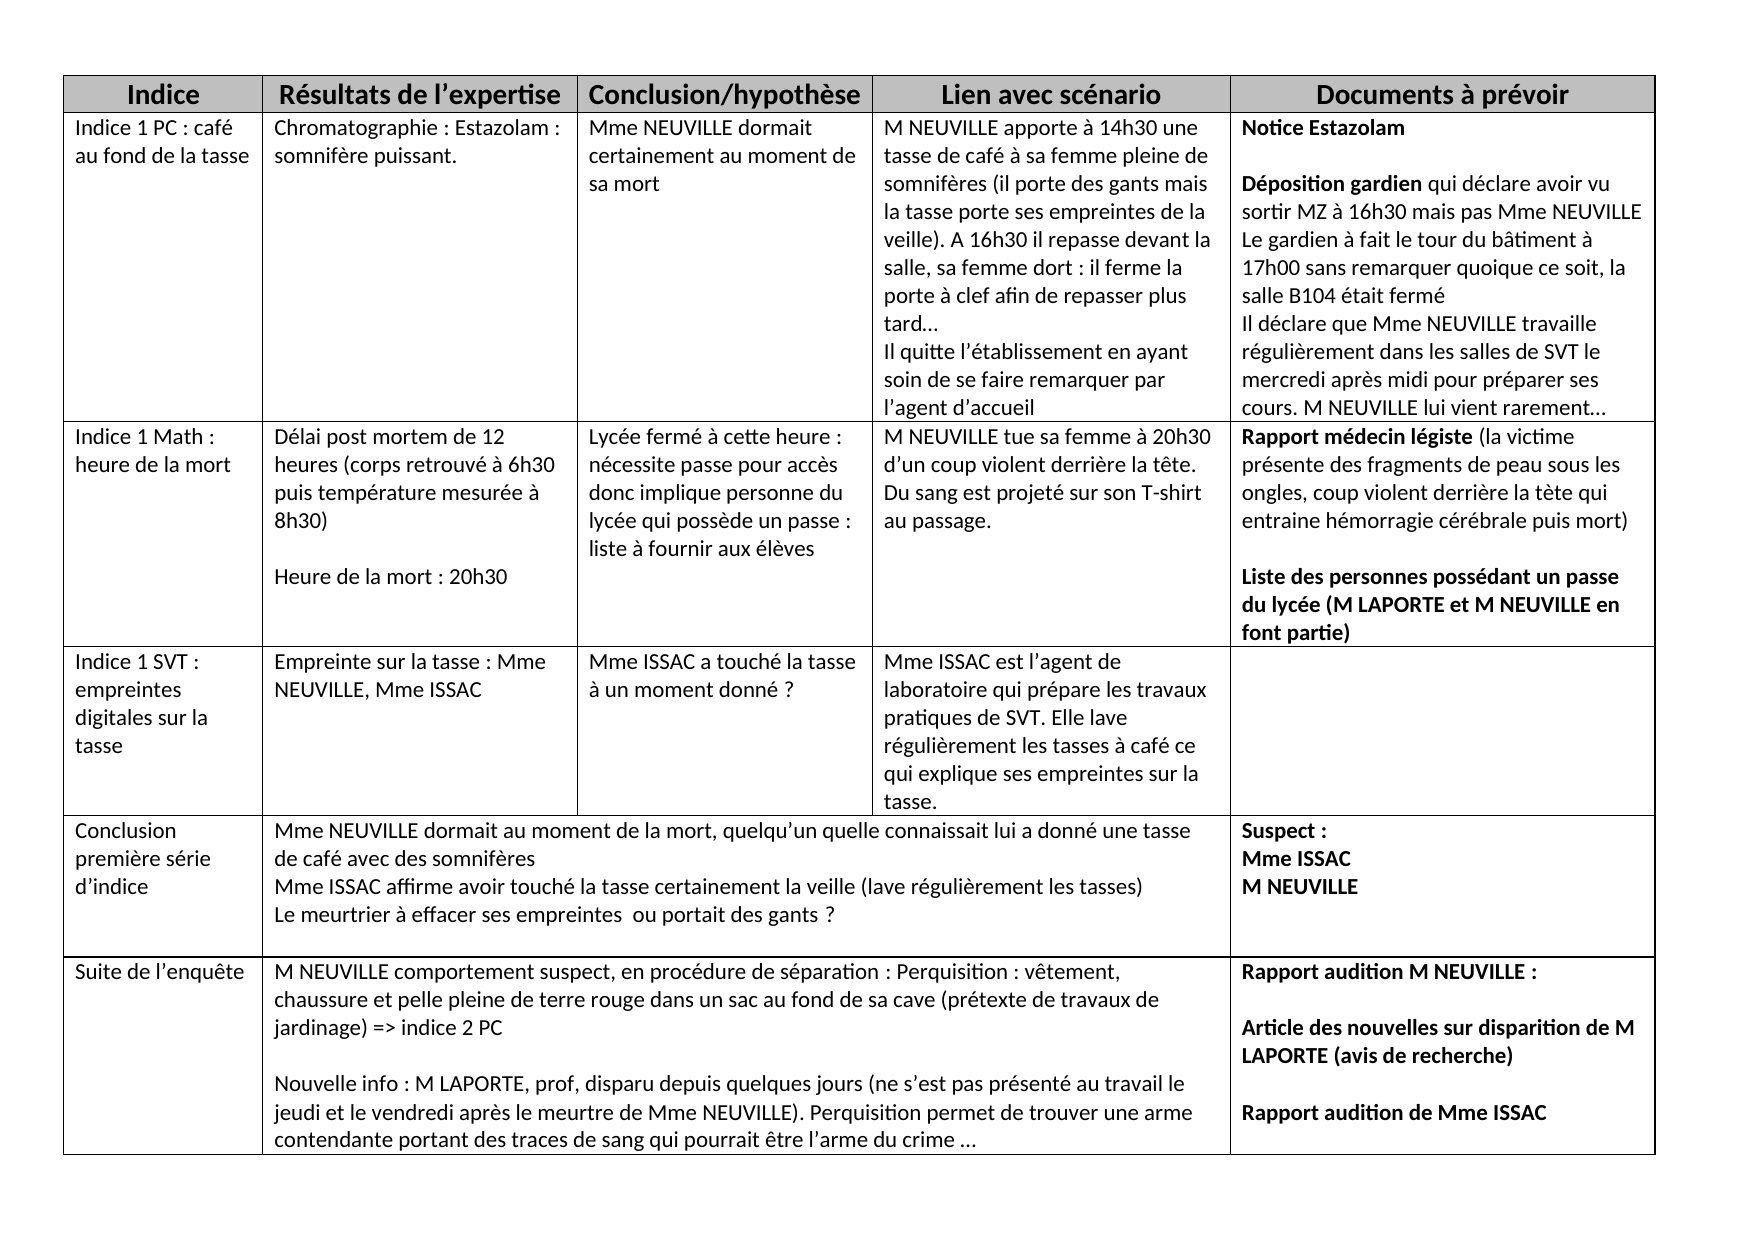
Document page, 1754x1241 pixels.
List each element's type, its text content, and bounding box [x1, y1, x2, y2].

table_cell Lycée fermé à cette heure : nécessite passe pour accès donc implique personne du lycée qui possède un passe : liste à fournir aux élèves [578, 422, 872, 646]
table_cell Rapport médecin légiste (la victime présente des fragments de peau sous les ongles, coup violent derrière la tète qui entraine hémorragie cérébrale puis mort) Liste des personnes possédant un passe du lycée (M LAPORTE et M NEUVILLE en font partie) [1231, 422, 1654, 646]
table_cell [263, 958, 1230, 1154]
table_cell M NEUVILLE apporte à 14h30 une tasse de café à sa femme pleine de somnifères (il porte des gants mais la tasse porte ses empreintes de la veille). A 16h30 il repasse devant la salle, sa femme dort : il ferme la porte à clef afin de repasser plus tard… Il quitte l’établissement en ayant soin de se faire remarquer par l’agent d’accueil [873, 113, 1230, 421]
table_cell Notice Estazolam Déposition gardien qui déclare avoir vu sortir MZ à 16h30 mais pas Mme NEUVILLE Le gardien à fait le tour du bâtiment à 17h00 sans remarquer quoique ce soit, la salle B104 était fermé Il déclare que Mme NEUVILLE travaille régulièrement dans les salles de SVT le mercredi après midi pour préparer ses cours. M NEUVILLE lui vient rarement… [1231, 113, 1654, 421]
table_header Conclusion/hypothèse [578, 76, 872, 112]
table_cell Conclusion première série d’indice [64, 816, 262, 956]
table_cell Mme ISSAC a touché la tasse à un moment donné ? [578, 647, 872, 815]
table_cell Indice 1 Math : heure de la mort [64, 422, 262, 646]
table_cell Mme NEUVILLE dormait certainement au moment de sa mort [578, 113, 872, 421]
table_header Lien avec scénario [873, 76, 1230, 112]
table_cell Suspect : Mme ISSAC M NEUVILLE [1231, 816, 1654, 956]
table_cell Indice 1 PC : café au fond de la tasse [64, 113, 262, 421]
table_cell Délai post mortem de 12 heures (corps retrouvé à 6h30 puis température mesurée à 8h30) Heure de la mort : 20h30 [263, 422, 577, 646]
table_cell Suite de l’enquête [64, 958, 262, 1154]
table_cell Chromatographie : Estazolam : somnifère puissant. [263, 113, 577, 421]
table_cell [1231, 958, 1654, 1154]
table_cell Empreinte sur la tasse : Mme NEUVILLE, Mme ISSAC [263, 647, 577, 815]
table_header Indice [64, 76, 262, 112]
table_header Résultats de l’expertise [263, 76, 577, 112]
table_cell Mme ISSAC est l’agent de laboratoire qui prépare les travaux pratiques de SVT. Elle lave régulièrement les tasses à café ce qui explique ses empreintes sur la tasse. [873, 647, 1230, 815]
table_header Documents à prévoir [1231, 76, 1654, 112]
table_cell [1231, 647, 1654, 815]
table_cell Indice 1 SVT : empreintes digitales sur la tasse [64, 647, 262, 815]
table_cell M NEUVILLE tue sa femme à 20h30 d’un coup violent derrière la tête. Du sang est projeté sur son T-shirt au passage. [873, 422, 1230, 646]
table_cell Mme NEUVILLE dormait au moment de la mort, quelqu’un quelle connaissait lui a donné une tasse de café avec des somnifères Mme ISSAC affirme avoir touché la tasse certainement la veille (lave régulièrement les tasses) Le meurtrier à effacer ses empreintes ou portait des gants ? [263, 816, 1230, 956]
